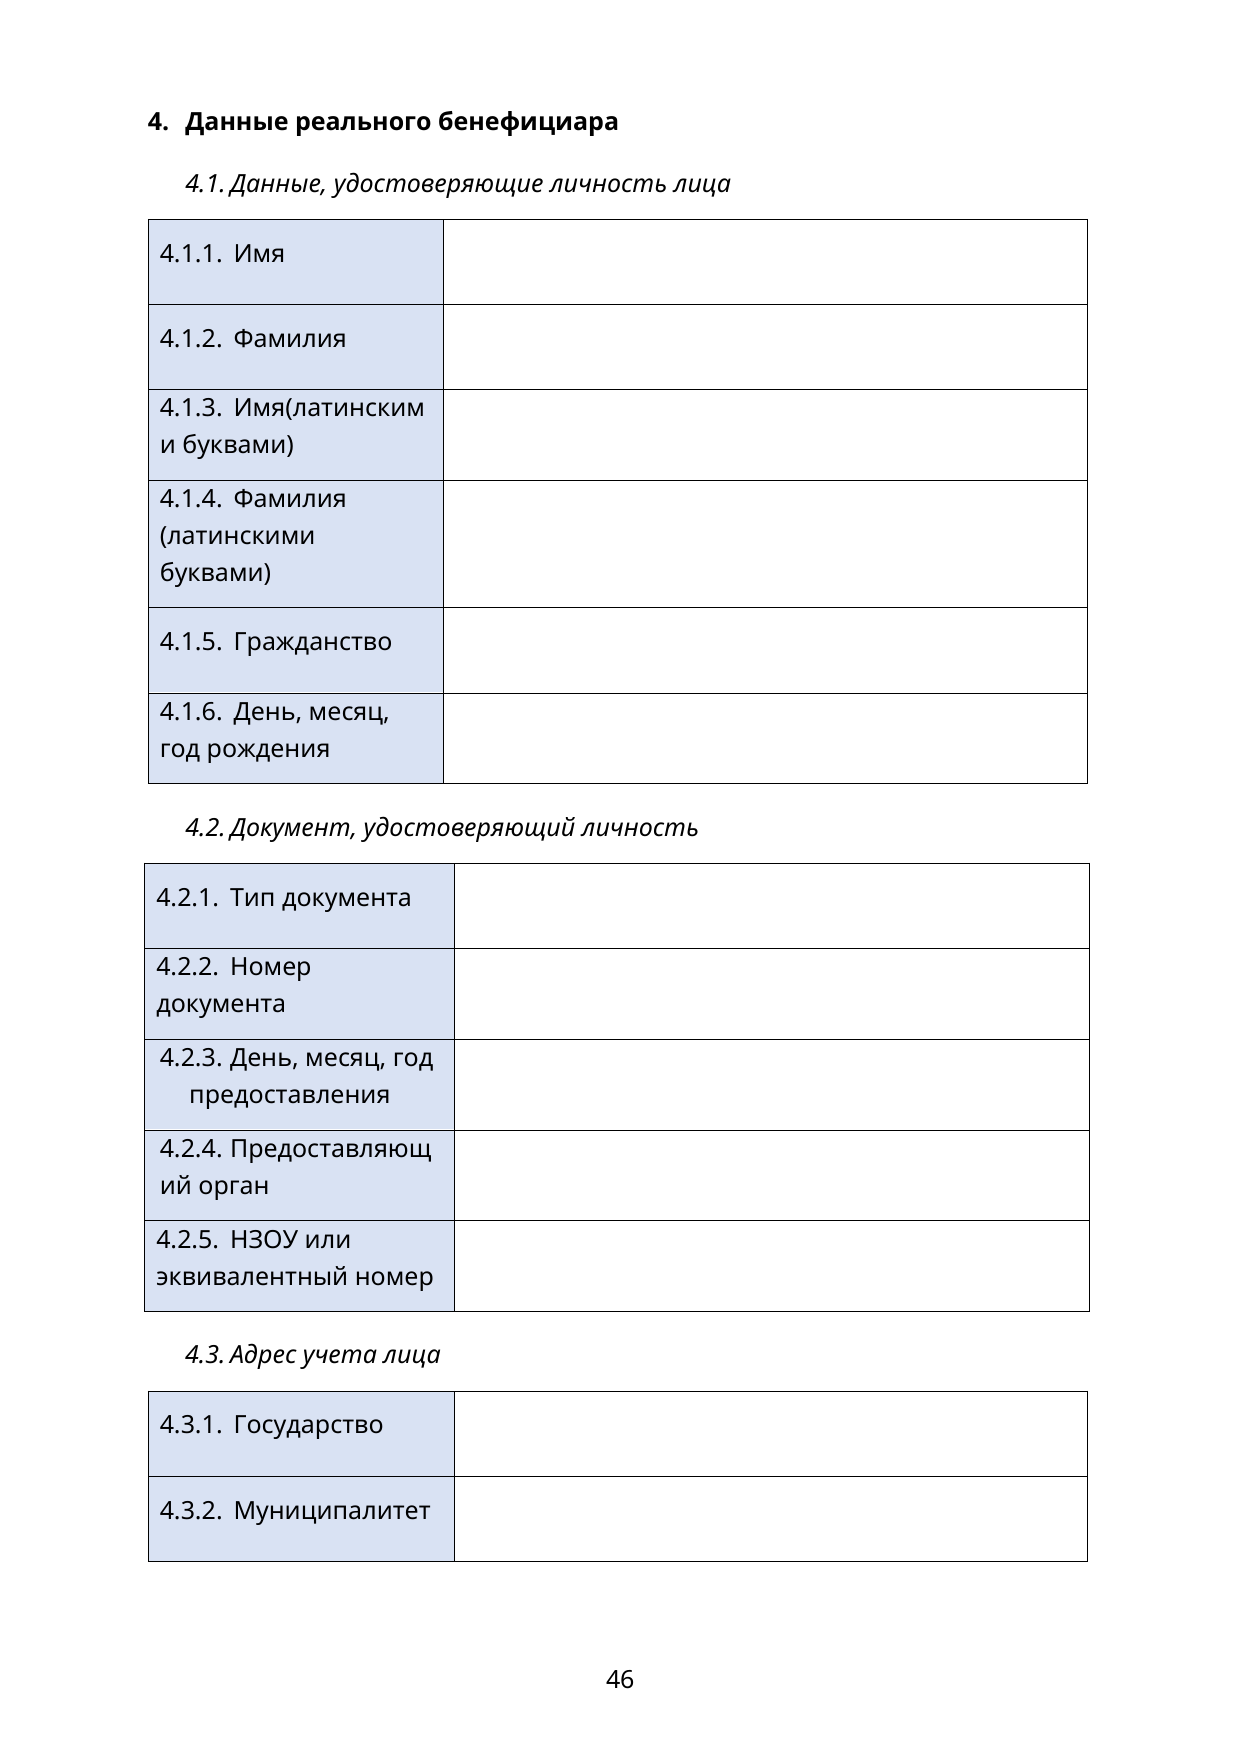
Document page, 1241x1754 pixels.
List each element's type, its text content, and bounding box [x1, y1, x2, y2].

table_cell Предоставляющий орган [145, 1131, 454, 1220]
list Данные реального бенефициара [148, 103, 1092, 137]
table_cell Фамилия (латинскими буквами) [149, 481, 443, 607]
table_cell Фамилия [149, 305, 443, 389]
table_cell [444, 390, 1087, 480]
table_cell НЗОУ или эквивалентный номер [145, 1221, 454, 1311]
table_cell [455, 1477, 1087, 1561]
table_cell День, месяц, год рождения [149, 694, 443, 783]
table_cell [455, 1131, 1089, 1220]
table_cell День, месяц, год предоставления [145, 1040, 454, 1129]
table_header [444, 220, 1087, 304]
table_cell [455, 949, 1089, 1039]
list Документ, удостоверяющий личность [185, 809, 1092, 843]
table_header Имя [149, 220, 443, 304]
table_cell Имя(латинскими буквами) [149, 390, 443, 480]
table_cell [444, 608, 1087, 692]
table_cell [444, 305, 1087, 389]
table_cell Гражданство [149, 608, 443, 692]
list Адрес учета лица [185, 1337, 1092, 1371]
table_cell [455, 1040, 1089, 1129]
table_header [455, 1392, 1087, 1476]
table_cell [444, 694, 1087, 783]
table_cell Номер документа [145, 949, 454, 1039]
list Данные, удостоверяющие личность лица [185, 165, 1092, 199]
table_header Государство [149, 1392, 454, 1476]
table_cell [455, 1221, 1089, 1311]
table_cell [444, 481, 1087, 607]
table_cell Муниципалитет [149, 1477, 454, 1561]
table_header Тип документа [145, 864, 454, 948]
table_header [455, 864, 1089, 948]
